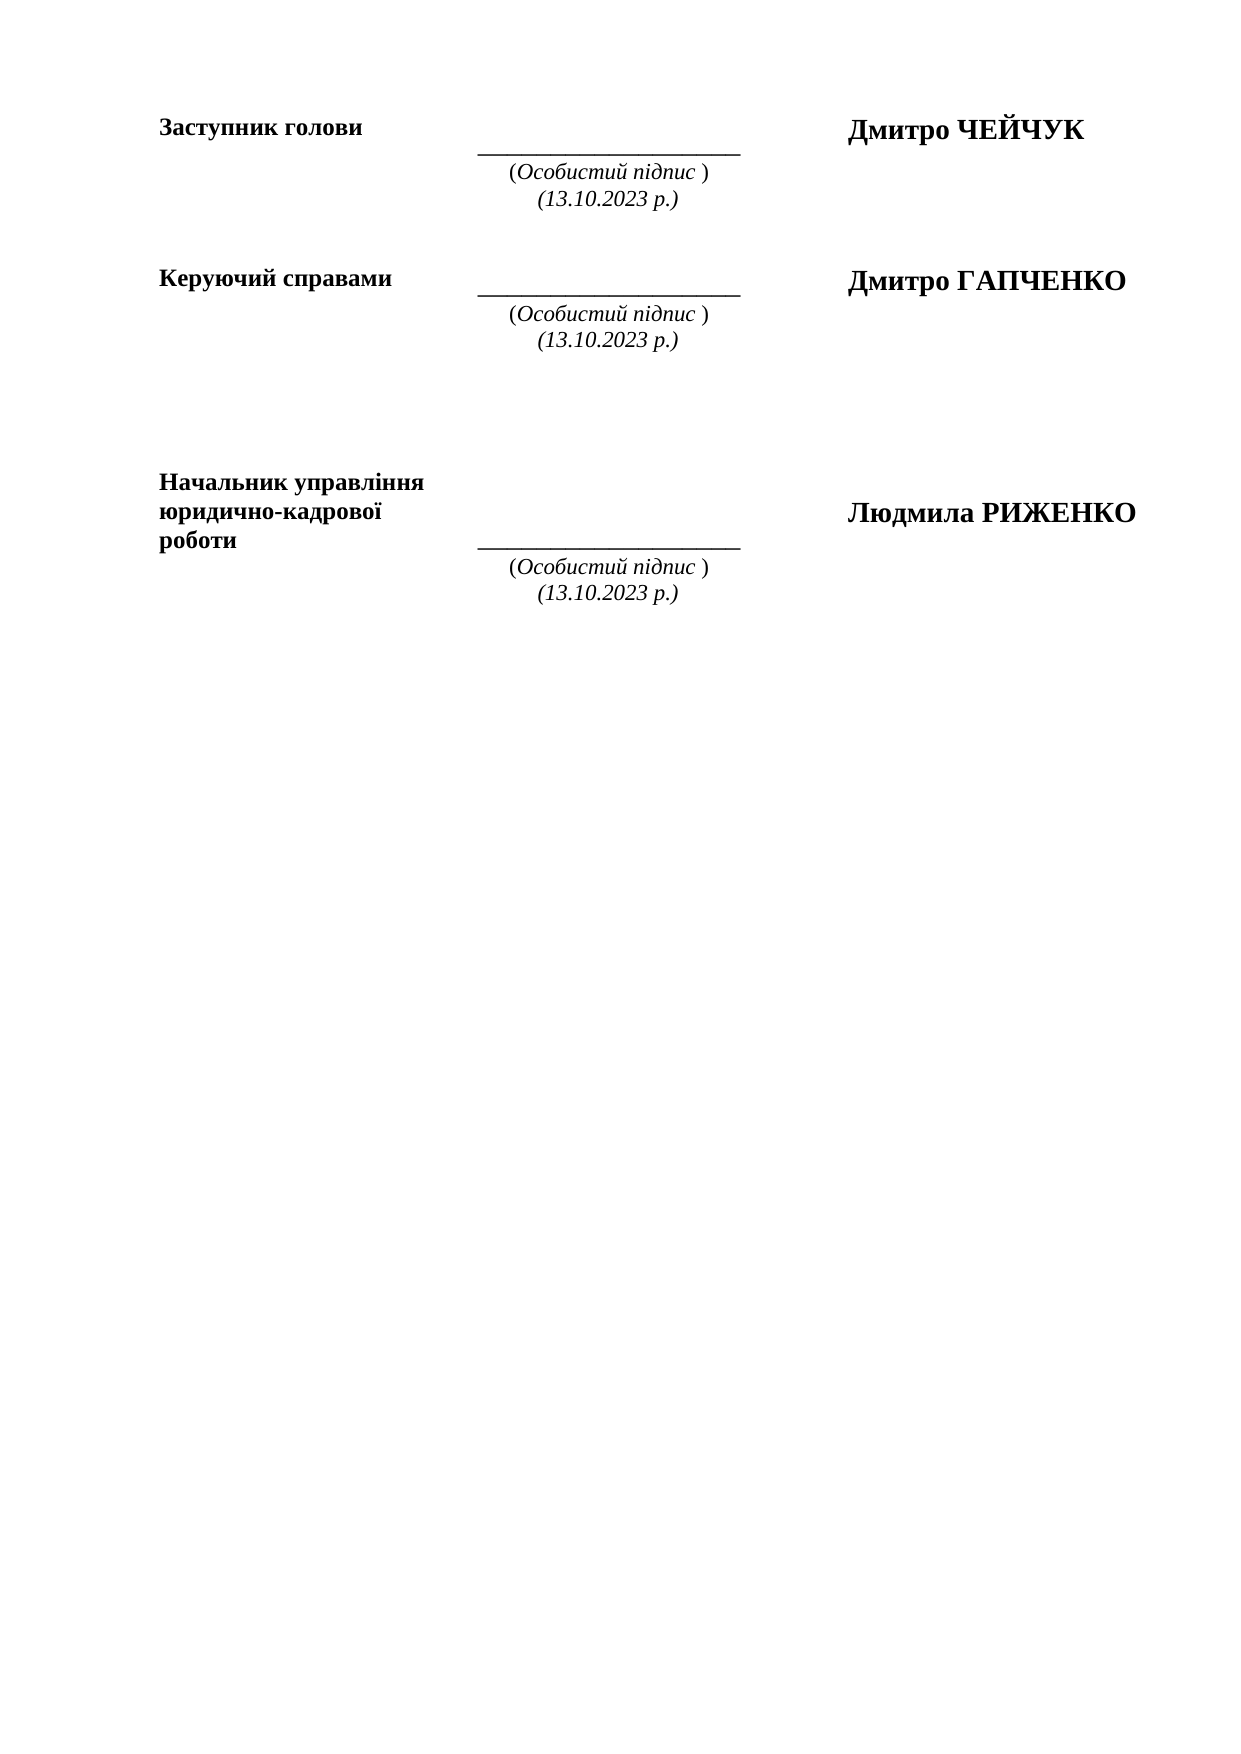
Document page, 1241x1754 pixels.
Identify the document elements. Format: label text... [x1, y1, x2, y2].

table_header Заступник голови [148, 112, 447, 263]
table_cell __________________ (Особистий підпис ) (13.10.2023 р.) [447, 263, 771, 413]
table_cell Дмитро ГАПЧЕНКО [771, 263, 1151, 413]
table_header Людмила РИЖЕНКО [771, 467, 1151, 663]
table_header __________________ (Особистий підпис ) (13.10.2023 р.) [447, 112, 771, 263]
table_header __________________ (Особистий підпис ) (13.10.2023 р.) [447, 467, 771, 663]
table_cell Керуючий справами [148, 263, 447, 413]
table_header Начальник управління юридично-кадрової роботи [148, 467, 447, 663]
table_header Дмитро ЧЕЙЧУК [771, 112, 1151, 263]
